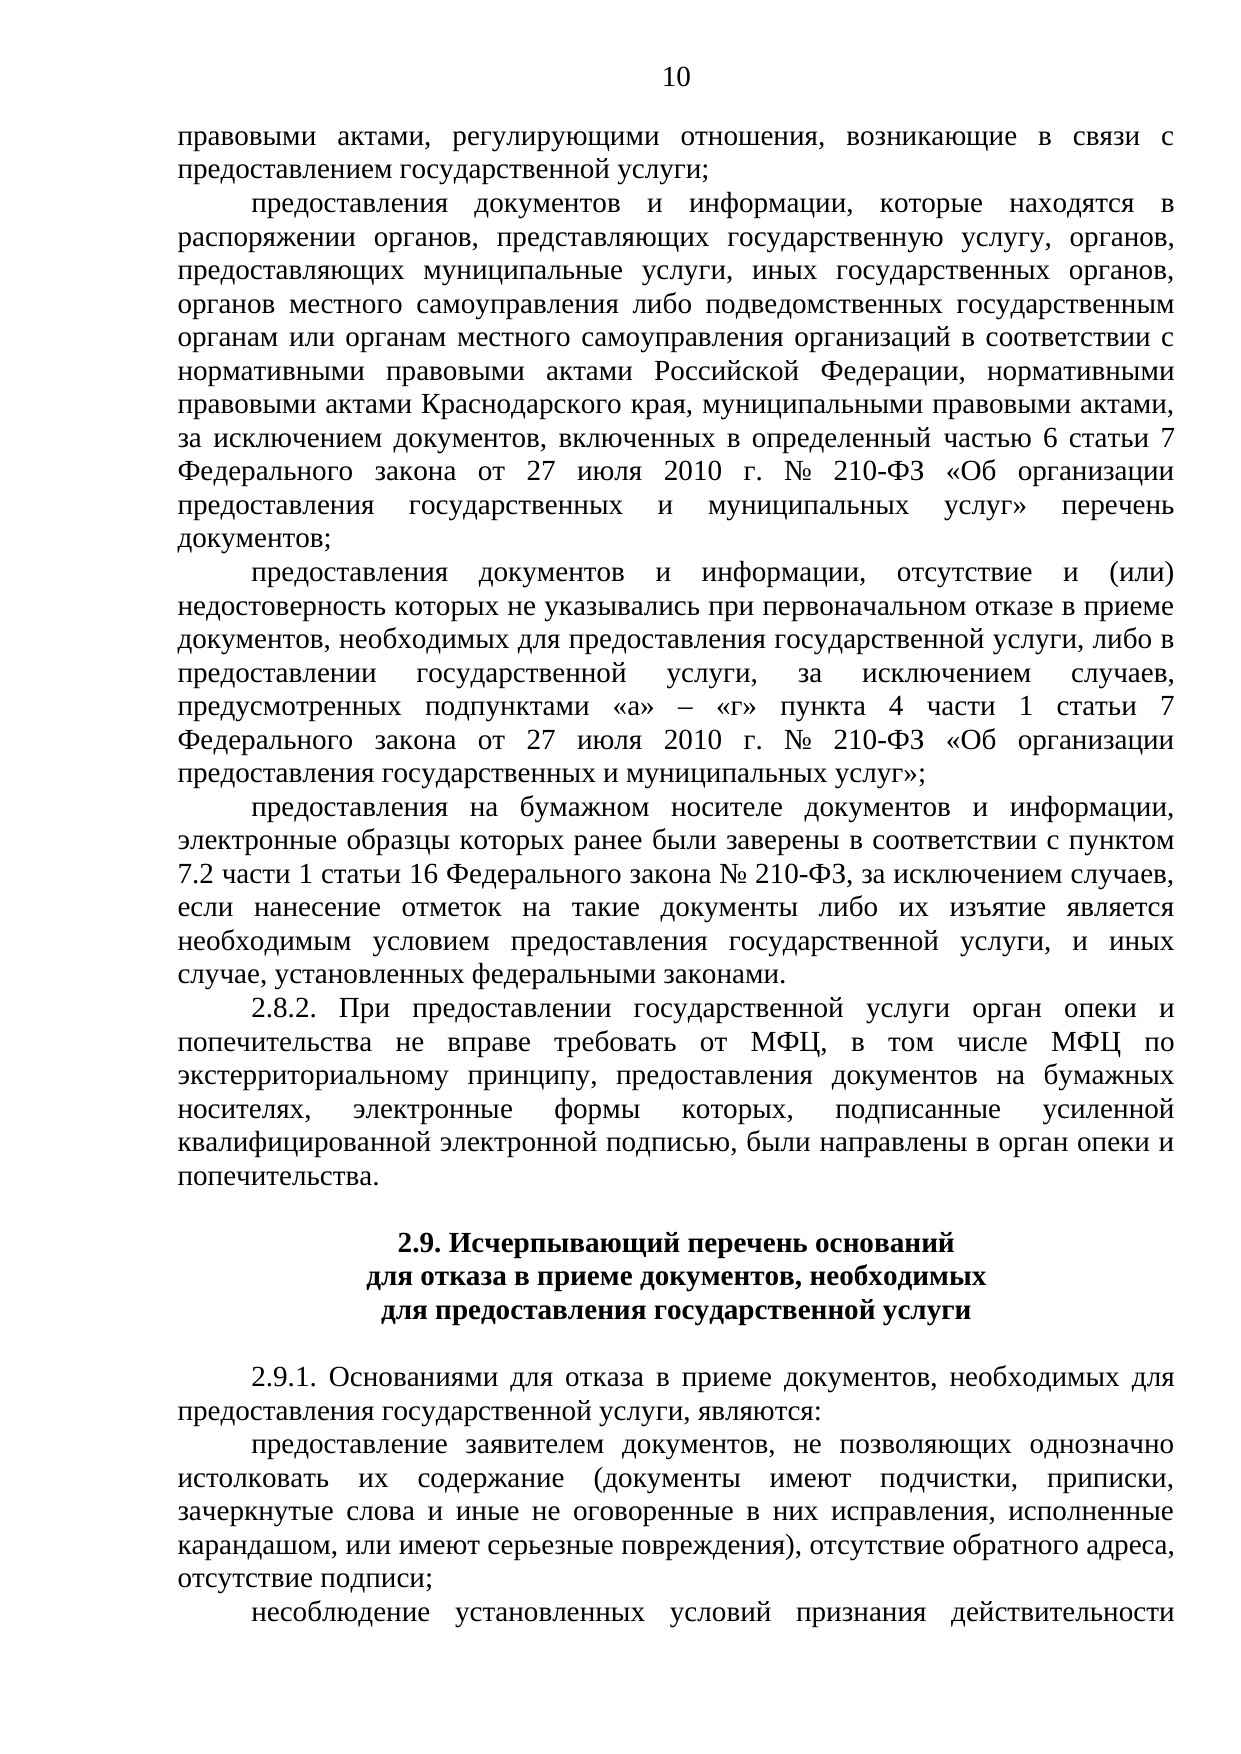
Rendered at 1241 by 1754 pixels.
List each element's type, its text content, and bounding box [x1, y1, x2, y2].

text предоставления документов и информации, которые находятся в распоряжении органов, представляющих государственную услугу, органов, предоставляющих муниципальные услуги, иных государственных органов, органов местного самоуправления либо подведомственных государственным органам или органам местного самоуправления организаций в соответствии с нормативными правовыми актами Российской Федерации, нормативными правовыми актами Краснодарского края, муниципальными правовыми актами, за исключением документов, включенных в определенный частью 6 статьи 7 Федерального закона от 27 июля 2010 г. № 210-ФЗ «Об организации предоставления государственных и муниципальных услуг» перечень документов; [177, 185, 1175, 554]
text предоставления на бумажном носителе документов и информации, электронные образцы которых ранее были заверены в соответствии с пунктом 7.2 части 1 статьи 16 Федерального закона № 210-ФЗ, за исключением случаев, если нанесение отметок на такие документы либо их изъятие является необходимым условием предоставления государственной услуги, и иных случае, установленных федеральными законами. [177, 789, 1175, 990]
title для отказа в приеме документов, необходимых [177, 1258, 1175, 1292]
title для предоставления государственной услуги [177, 1292, 1175, 1326]
title 2.9. Исчерпывающий перечень оснований [177, 1225, 1175, 1258]
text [177, 1594, 1175, 1627]
text предоставление заявителем документов, не позволяющих однозначно истолковать их содержание (документы имеют подчистки, приписки, зачеркнутые слова и иные не оговоренные в них исправления, исполненные карандашом, или имеют серьезные повреждения), отсутствие обратного адреса, отсутствие подписи; [177, 1426, 1175, 1594]
text предоставления документов и информации, отсутствие и (или) недостоверность которых не указывались при первоначальном отказе в приеме документов, необходимых для предоставления государственной услуги, либо в предоставлении государственной услуги, за исключением случаев, предусмотренных подпунктами «а» – «г» пункта 4 части 1 статьи 7 Федерального закона от 27 июля 2010 г. № 210-ФЗ «Об организации предоставления государственных и муниципальных услуг»; [177, 554, 1175, 789]
text 2.9.1. Основаниями для отказа в приеме документов, необходимых для предоставления государственной услуги, являются: [177, 1359, 1175, 1426]
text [177, 118, 1175, 185]
text 2.8.2. При предоставлении государственной услуги орган опеки и попечительства не вправе требовать от МФЦ, в том числе МФЦ по экстерриториальному принципу, предоставления документов на бумажных носителях, электронные формы которых, подписанные усиленной квалифицированной электронной подписью, были направлены в орган опеки и попечительства. [177, 990, 1175, 1191]
